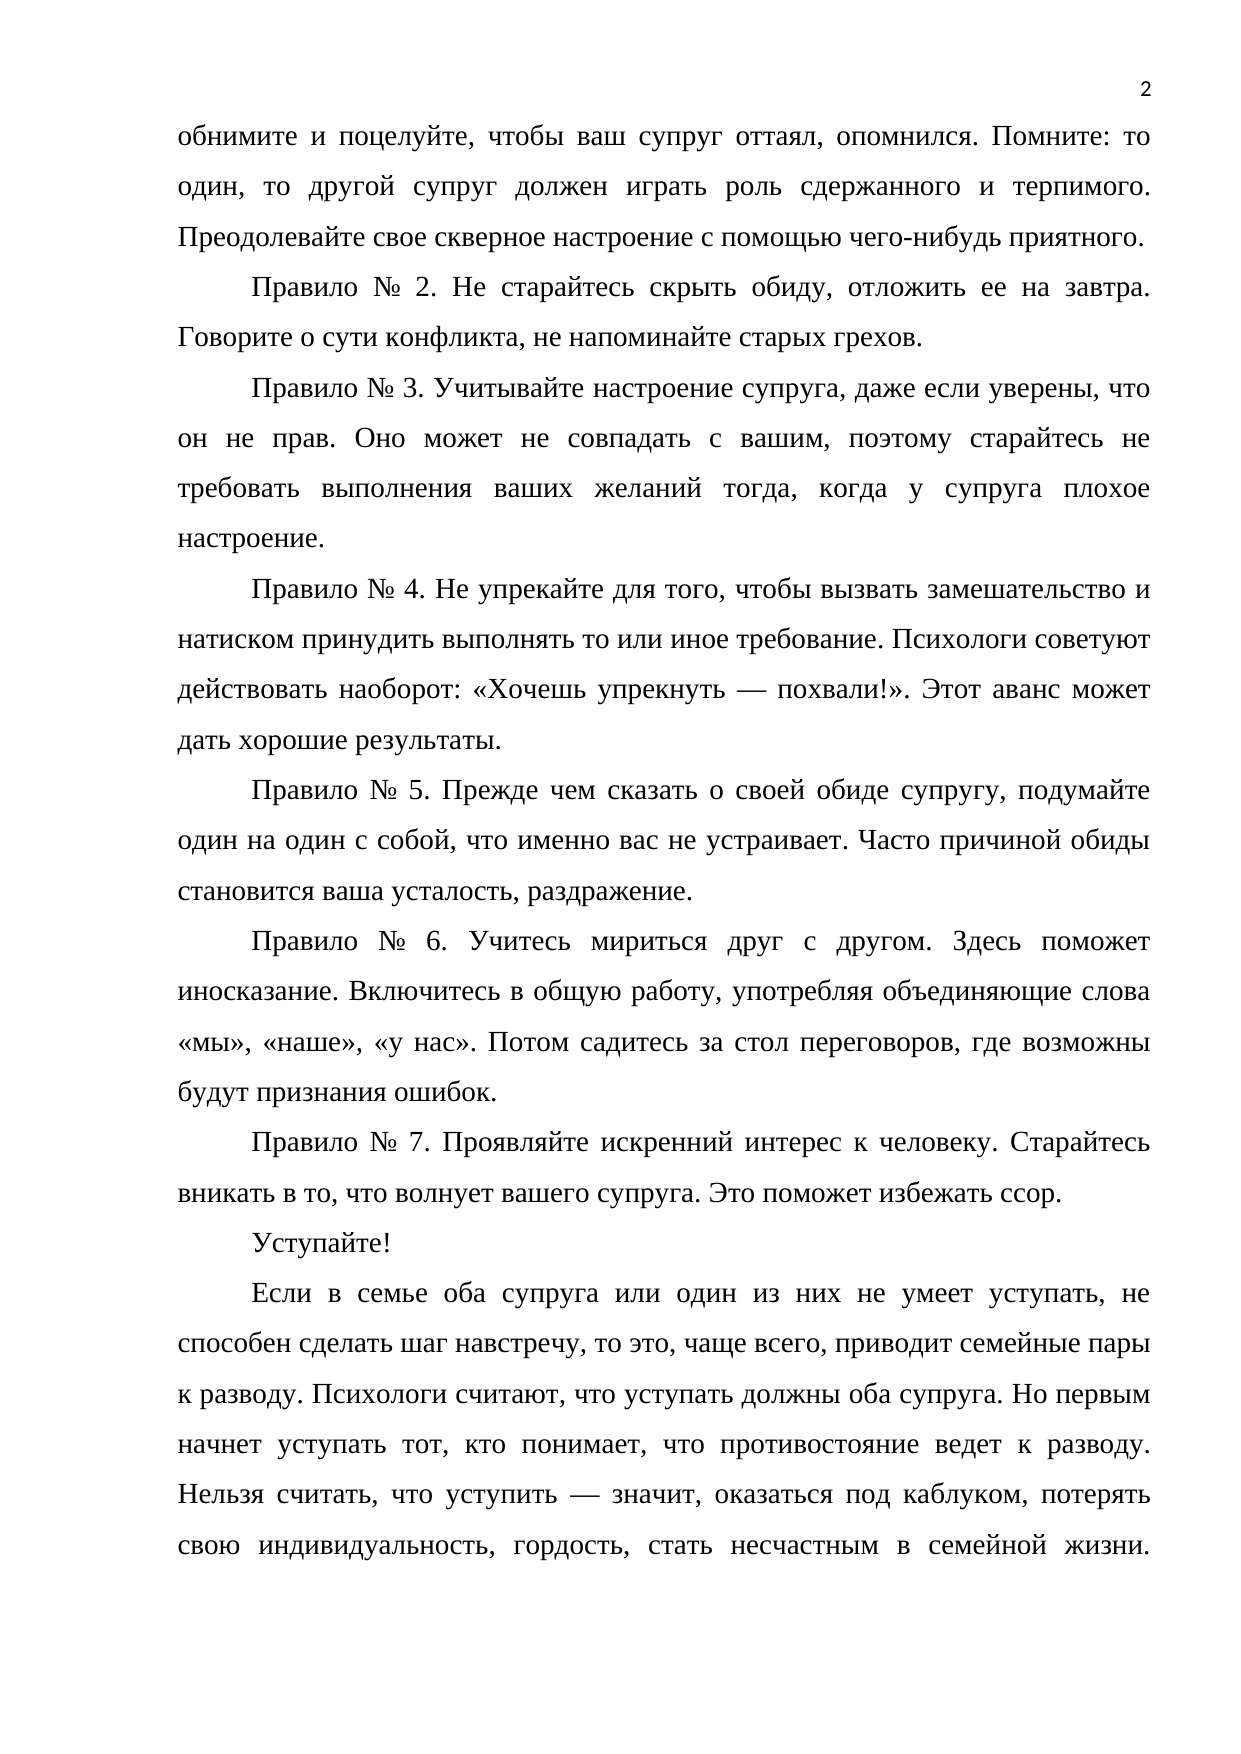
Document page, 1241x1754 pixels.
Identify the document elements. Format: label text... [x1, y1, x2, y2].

text Правило № 6. Учитесь мириться друг с другом. Здесь поможет иносказание. Включитесь в общую работу, употребляя объединяющие слова «мы», «наше», «у нас». Потом садитесь за стол переговоров, где возможны будут признания ошибок. [177, 923, 1152, 1108]
text Уступайте! [177, 1225, 1152, 1258]
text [177, 118, 1152, 252]
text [177, 1275, 1152, 1560]
text Правило № 5. Прежде чем сказать о своей обиде супругу, подумайте один на один с собой, что именно вас не устраивает. Часто причиной обиды становится ваша усталость, раздражение. [177, 772, 1152, 906]
text Правило № 2. Не старайтесь скрыть обиду, отложить ее на завтра. Говорите о сути конфликта, не напоминайте старых грехов. [177, 269, 1152, 353]
text Правило № 3. Учитывайте настроение супруга, даже если уверены, что он не прав. Оно может не совпадать с вашим, поэтому старайтесь не требовать выполнения ваших желаний тогда, когда у супруга плохое настроение. [177, 370, 1152, 554]
text Правило № 4. Не упрекайте для того, чтобы вызвать замешательство и натиском принудить выполнять то или иное требование. Психологи советуют действовать наоборот: «Хочешь упрекнуть — похвали!». Этот аванс может дать хорошие результаты. [177, 571, 1152, 755]
text Правило № 7. Проявляйте искренний интерес к человеку. Старайтесь вникать в то, что волнует вашего супруга. Это поможет избежать ссор. [177, 1124, 1152, 1208]
